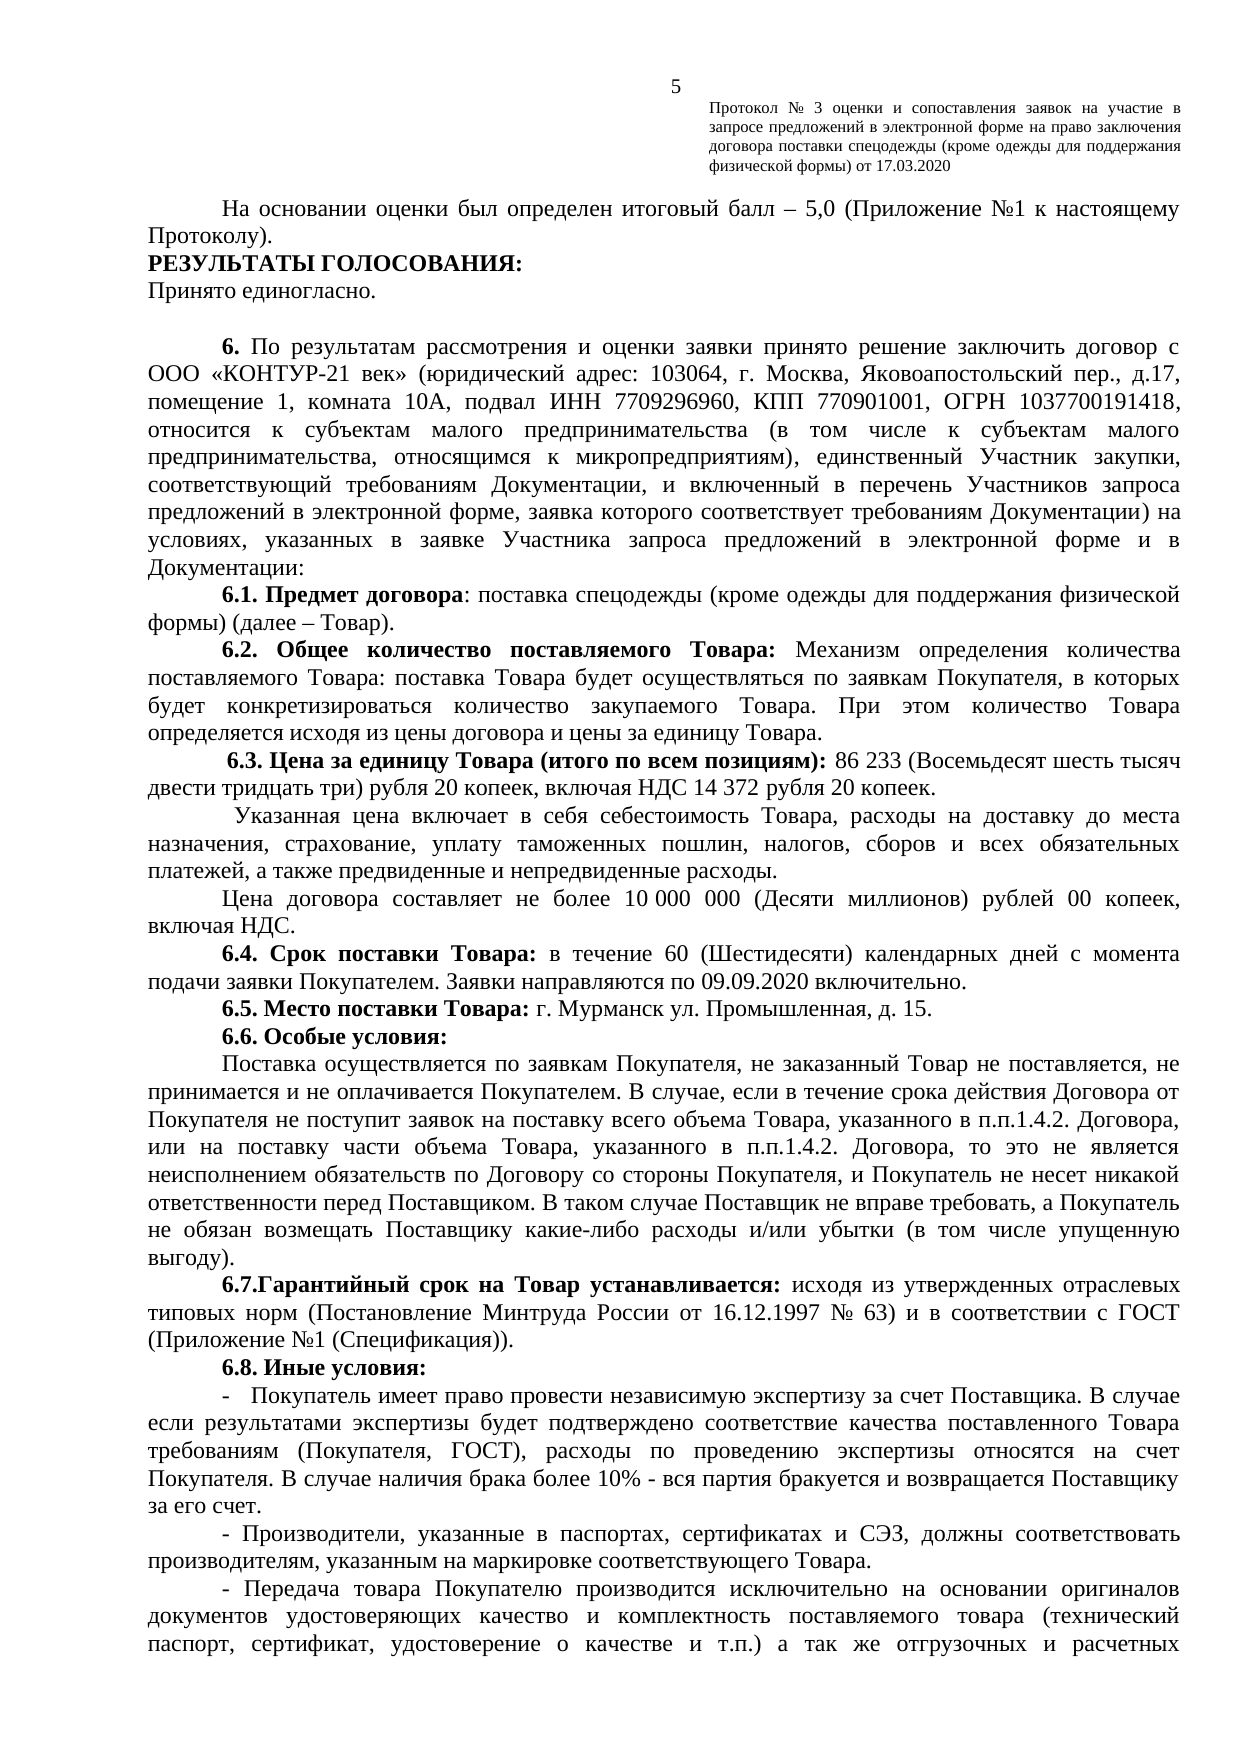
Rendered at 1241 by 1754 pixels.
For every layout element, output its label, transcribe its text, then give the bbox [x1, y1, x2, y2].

text Принято единогласно. [148, 277, 1181, 304]
text 6.6. Особые условия: [148, 1022, 1181, 1049]
text 6.4. Срок поставки Товара: в течение 60 (Шестидесяти) календарных дней с момента подачи заявки Покупателем. Заявки направляются по 09.09.2020 включительно. [148, 939, 1181, 994]
text 6.8. Иные условия: [148, 1353, 1181, 1381]
text 6.7.Гарантийный срок на Товар устанавливается: исходя из утвержденных отраслевых типовых норм (Постановление Минтруда России от 16.12.1997 № 63) и в соответствии с ГОСТ (Приложение №1 (Спецификация)). [148, 1270, 1181, 1353]
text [148, 1574, 1181, 1657]
text 6.3. Цена за единицу Товара (итого по всем позициям): 86 233 (Восемьдесят шесть тысяч двести тридцать три) рубля 20 копеек, включая НДС 14 372 рубля 20 копеек. [148, 746, 1181, 801]
text 6.1. Предмет договора: поставка спецодежды (кроме одежды для поддержания физической формы) (далее – Товар). [148, 580, 1181, 635]
list РЕЗУЛЬТАТЫ ГОЛОСОВАНИЯ: [148, 249, 1181, 277]
text - Производители, указанные в паспортах, сертификатах и СЭЗ, должны соответствовать производителям, указанным на маркировке соответствующего Товара. [148, 1519, 1181, 1574]
text 6.5. Место поставки Товара: г. Мурманск ул. Промышленная, д. 15. [148, 994, 1181, 1022]
text 6. По результатам рассмотрения и оценки заявки принято решение заключить договор с ООО «КОНТУР-21 век» (юридический адрес: 103064, г. Москва, Яковоапостольский пер., д.17, помещение 1, комната 10А, подвал ИНН 7709296960, КПП 770901001, ОГРН 1037700191418, относится к субъектам малого предпринимательства (в том числе к субъектам малого предпринимательства, относящимся к микропредприятиям), единственный Участник закупки, соответствующий требованиям Документации, и включенный в перечень Участников запроса предложений в электронной форме, заявка которого соответствует требованиям Документации) на условиях, указанных в заявке Участника запроса предложений в электронной форме и в Документации: [148, 332, 1181, 580]
text Цена договора составляет не более 10 000 000 (Десяти миллионов) рублей 00 копеек, включая НДС. [148, 884, 1181, 939]
text Поставка осуществляется по заявкам Покупателя, не заказанный Товар не поставляется, не принимается и не оплачивается Покупателем. В случае, если в течение срока действия Договора от Покупателя не поступит заявок на поставку всего объема Товара, указанного в п.п.1.4.2. Договора, или на поставку части объема Товара, указанного в п.п.1.4.2. Договора, то это не является неисполнением обязательств по Договору со стороны Покупателя, и Покупатель не несет никакой ответственности перед Поставщиком. В таком случае Поставщик не вправе требовать, а Покупатель не обязан возмещать Поставщику какие-либо расходы и/или убытки (в том числе упущенную выгоду). [148, 1049, 1181, 1270]
text 6.2. Общее количество поставляемого Товара: Механизм определения количества поставляемого Товара: поставка Товара будет осуществляться по заявкам Покупателя, в которых будет конкретизироваться количество закупаемого Товара. При этом количество Товара определяется исходя из цены договора и цены за единицу Товара. [148, 635, 1181, 746]
text На основании оценки был определен итоговый балл – 5,0 (Приложение №1 к настоящему Протоколу). [148, 194, 1181, 249]
text Указанная цена включает в себя себестоимость Товара, расходы на доставку до места назначения, страхование, уплату таможенных пошлин, налогов, сборов и всех обязательных платежей, а также предвиденные и непредвиденные расходы. [148, 801, 1181, 884]
text - Покупатель имеет право провести независимую экспертизу за счет Поставщика. В случае если результатами экспертизы будет подтверждено соответствие качества поставленного Товара требованиям (Покупателя, ГОСТ), расходы по проведению экспертизы относятся на счет Покупателя. В случае наличия брака более 10% - вся партия бракуется и возвращается Поставщику за его счет. [148, 1381, 1181, 1519]
